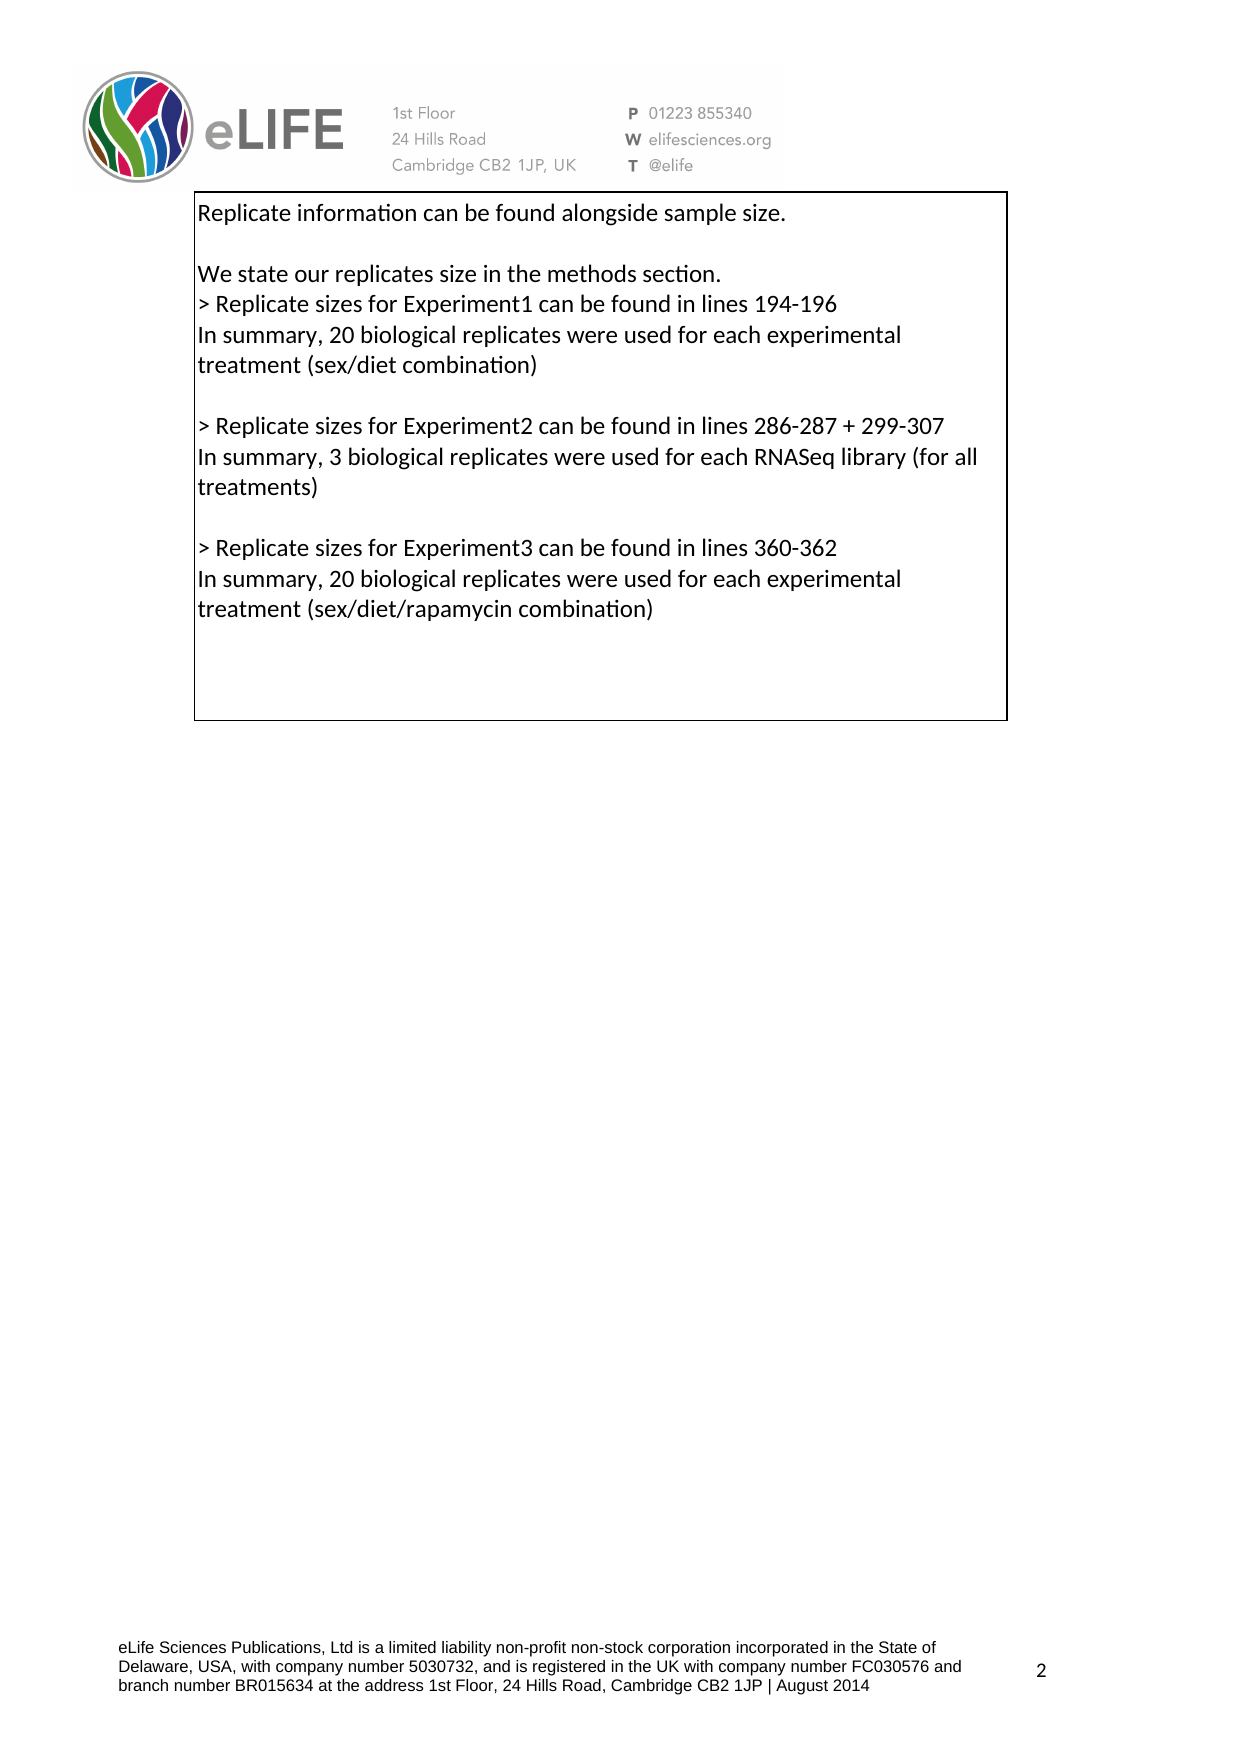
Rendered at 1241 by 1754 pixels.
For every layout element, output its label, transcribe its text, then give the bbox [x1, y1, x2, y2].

text > Replicate sizes for Experiment3 can be found in lines 360-362 [197, 532, 1004, 563]
text In summary, 3 biological replicates were used for each RNASeq library (for all treatments) [197, 441, 1004, 502]
text Replicate information can be found alongside sample size. [195, 194, 1006, 227]
text We state our replicates size in the methods section. [197, 258, 1004, 288]
text In summary, 20 biological replicates were used for each experimental treatment (sex/diet/rapamycin combination) [197, 563, 1004, 624]
picture [73, 59, 784, 191]
text > Replicate sizes for Experiment2 can be found in lines 286-287 + 299-307 [197, 410, 1004, 441]
text > Replicate sizes for Experiment1 can be found in lines 194-196 [197, 288, 1004, 319]
text In summary, 20 biological replicates were used for each experimental treatment (sex/diet combination) [197, 319, 1004, 380]
